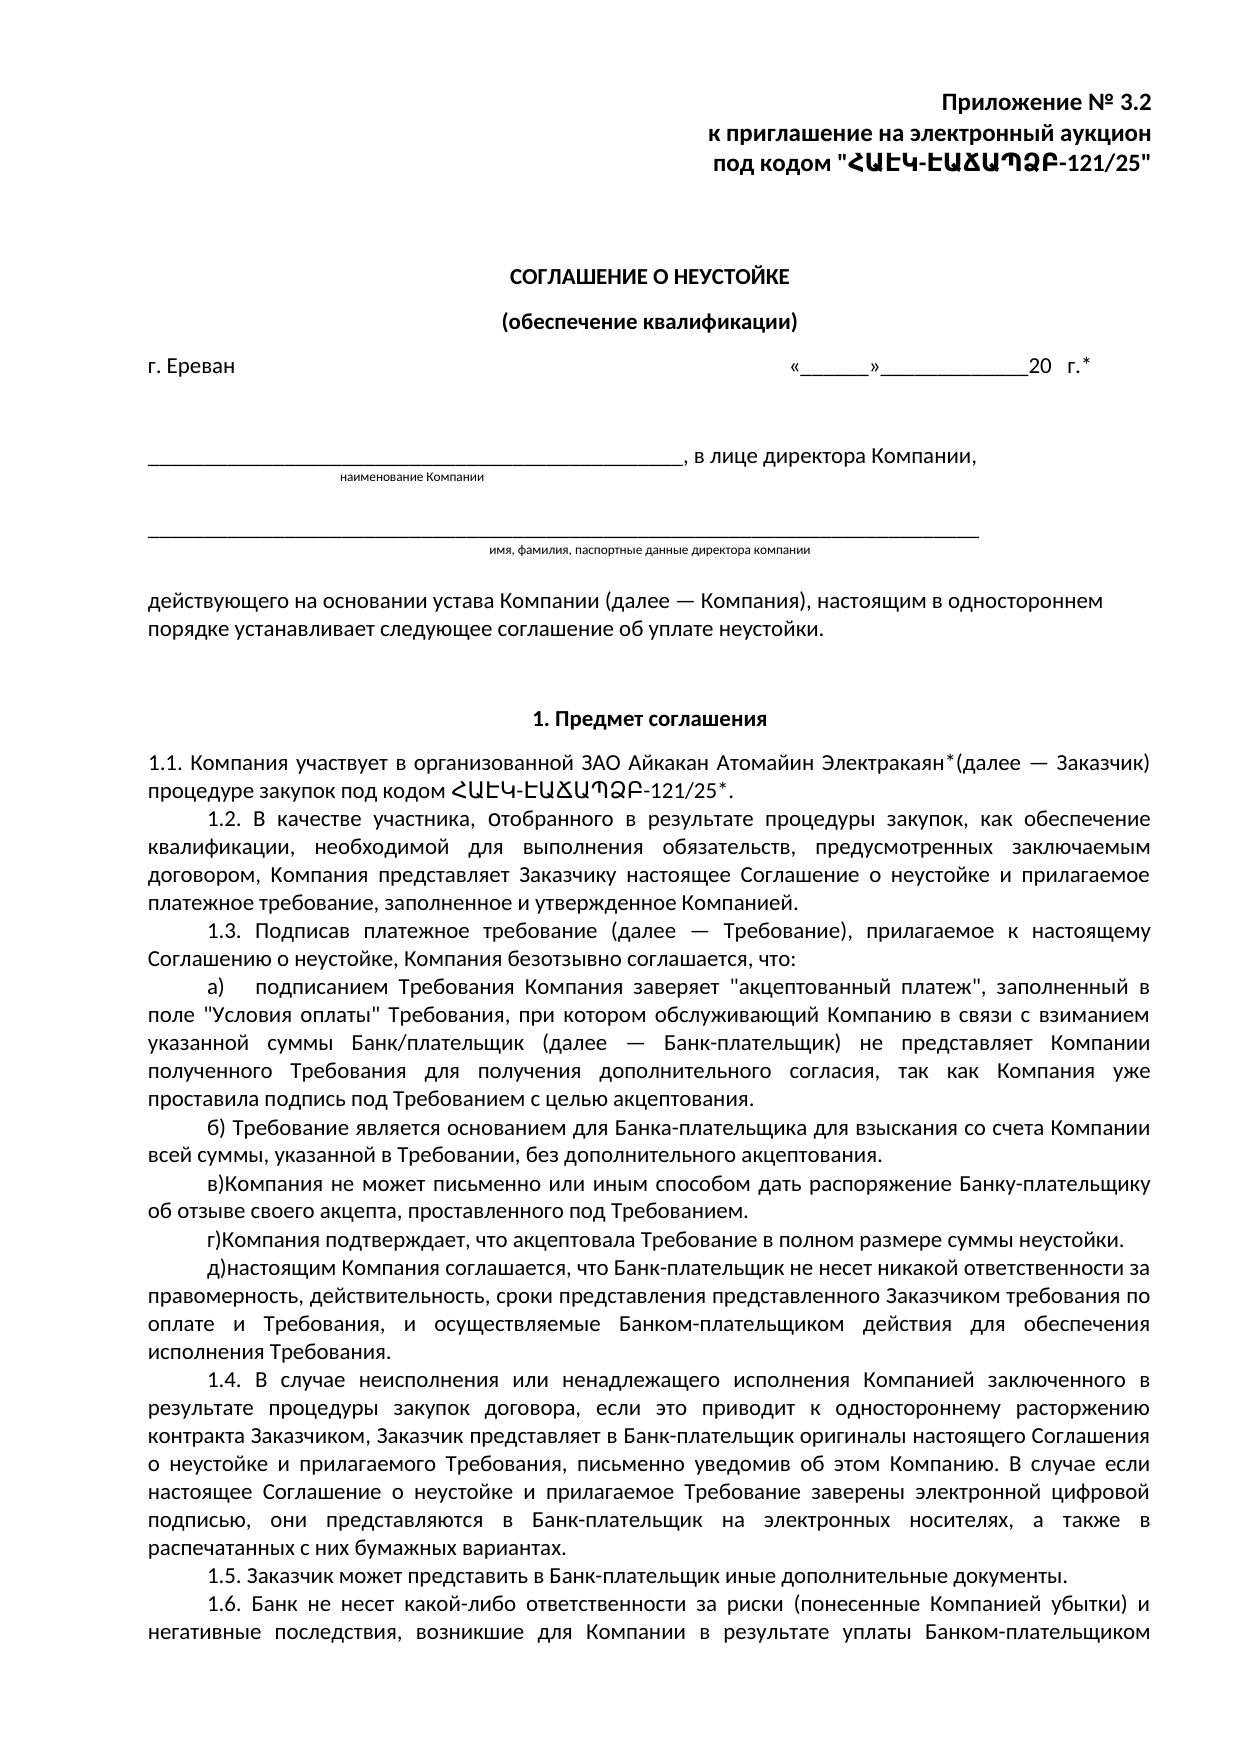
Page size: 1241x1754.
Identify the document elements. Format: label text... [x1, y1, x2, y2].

text 1.4. В случае неисполнения или ненадлежащего исполнения Компанией заключенного в результате процедуры закупок договора, если это приводит к одностороннему расторжению контракта Заказчиком, Заказчик представляет в Банк-плательщик оригиналы настоящего Соглашения о неустойке и прилагаемого Требования, письменно уведомив об этом Компанию. В случае если настоящее Соглашение о неустойке и прилагаемое Требование заверены электронной цифровой подписью, они представляются в Банк-плательщик на электронных носителях, а также в распечатанных с них бумажных вариантах. [148, 1365, 1152, 1561]
text 1.5. Заказчик может представить в Банк-плательщик иные дополнительные документы. [148, 1561, 1152, 1589]
text д)настоящим Компания соглашается, что Банк-плательщик не несет никакой ответственности за правомерность, действительность, сроки представления представленного Заказчиком требования по оплате и Требования, и осуществляемые Банком-плательщиком действия для обеспечения исполнения Требования. [148, 1253, 1152, 1365]
text 1.3. Подписав платежное требование (далее — Требование), прилагаемое к настоящему Соглашению о неустойке, Компания безотзывно соглашается, что: [148, 916, 1152, 972]
text г)Компания подтверждает, что акцептовала Требование в полном размере суммы неустойки. [148, 1225, 1152, 1253]
text 1. Предмет соглашения [148, 704, 1152, 732]
text _________________________________________________________________________ [148, 513, 1152, 542]
text в)Компания не может письменно или иным способом дать распоряжение Банку-плательщику об отзыве своего акцепта, проставленного под Требованием. [148, 1169, 1152, 1225]
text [148, 1589, 1152, 1645]
table_header «______»_____________20 г.* [635, 351, 1104, 396]
text к приглашение на электронный аукцион [177, 117, 1152, 147]
text порядке устанавливает следующее соглашение об уплате неустойки. [148, 614, 1152, 642]
text б) Требование является основанием для Банка-плательщика для взыскания со счета Компании всей суммы, указанной в Требовании, без дополнительного акцептования. [148, 1113, 1152, 1169]
text 1.1. Компания участвует в организованной ЗАО Айкакан Атомайин Электракаян*(далее — Заказчик) процедуре закупок под кодом ՀԱԷԿ-ԷԱՃԱՊՁԲ-121/25*. [148, 748, 1152, 804]
text а) подписанием Требования Компания заверяет "акцептованный платеж", заполненный в поле "Условия оплаты" Требования, при котором обслуживающий Компанию в связи с взиманием указанной суммы Банк/плательщик (далее — Банк-плательщик) не представляет Компании полученного Требования для получения дополнительного согласия, так как Компания уже проставила подпись под Требованием с целью акцептования. [148, 972, 1152, 1113]
text под кодом "ՀԱԷԿ-ԷԱՃԱՊՁԲ-121/25" [177, 147, 1152, 178]
table_header г. Ереван [136, 351, 635, 396]
text _______________________________________________, в лице директора Компании, [148, 441, 1152, 469]
text 1.2. В качестве участника, օтобранного в результате процедуры закупок, как обеспечение квалификации, необходимой для выполнения обязательств, предусмотренных заключаемым договором, Kомпания представляет Заказчику настоящее Соглашение о неустойке и прилагаемое платежное требование, заполненное и утвержденное Компанией. [148, 804, 1152, 916]
text действующего на основании устава Компании (далее — Компания), настоящим в одностороннем [148, 586, 1152, 614]
text наименование Компании [340, 469, 1152, 497]
text Приложение № 3.2 [148, 86, 1152, 117]
text имя, фамилия, паспортные данные директора компании [148, 542, 1152, 569]
text СОГЛАШЕНИЕ О НЕУСТОЙКЕ [148, 262, 1152, 290]
text (обеспечение квалификации) [148, 307, 1152, 335]
